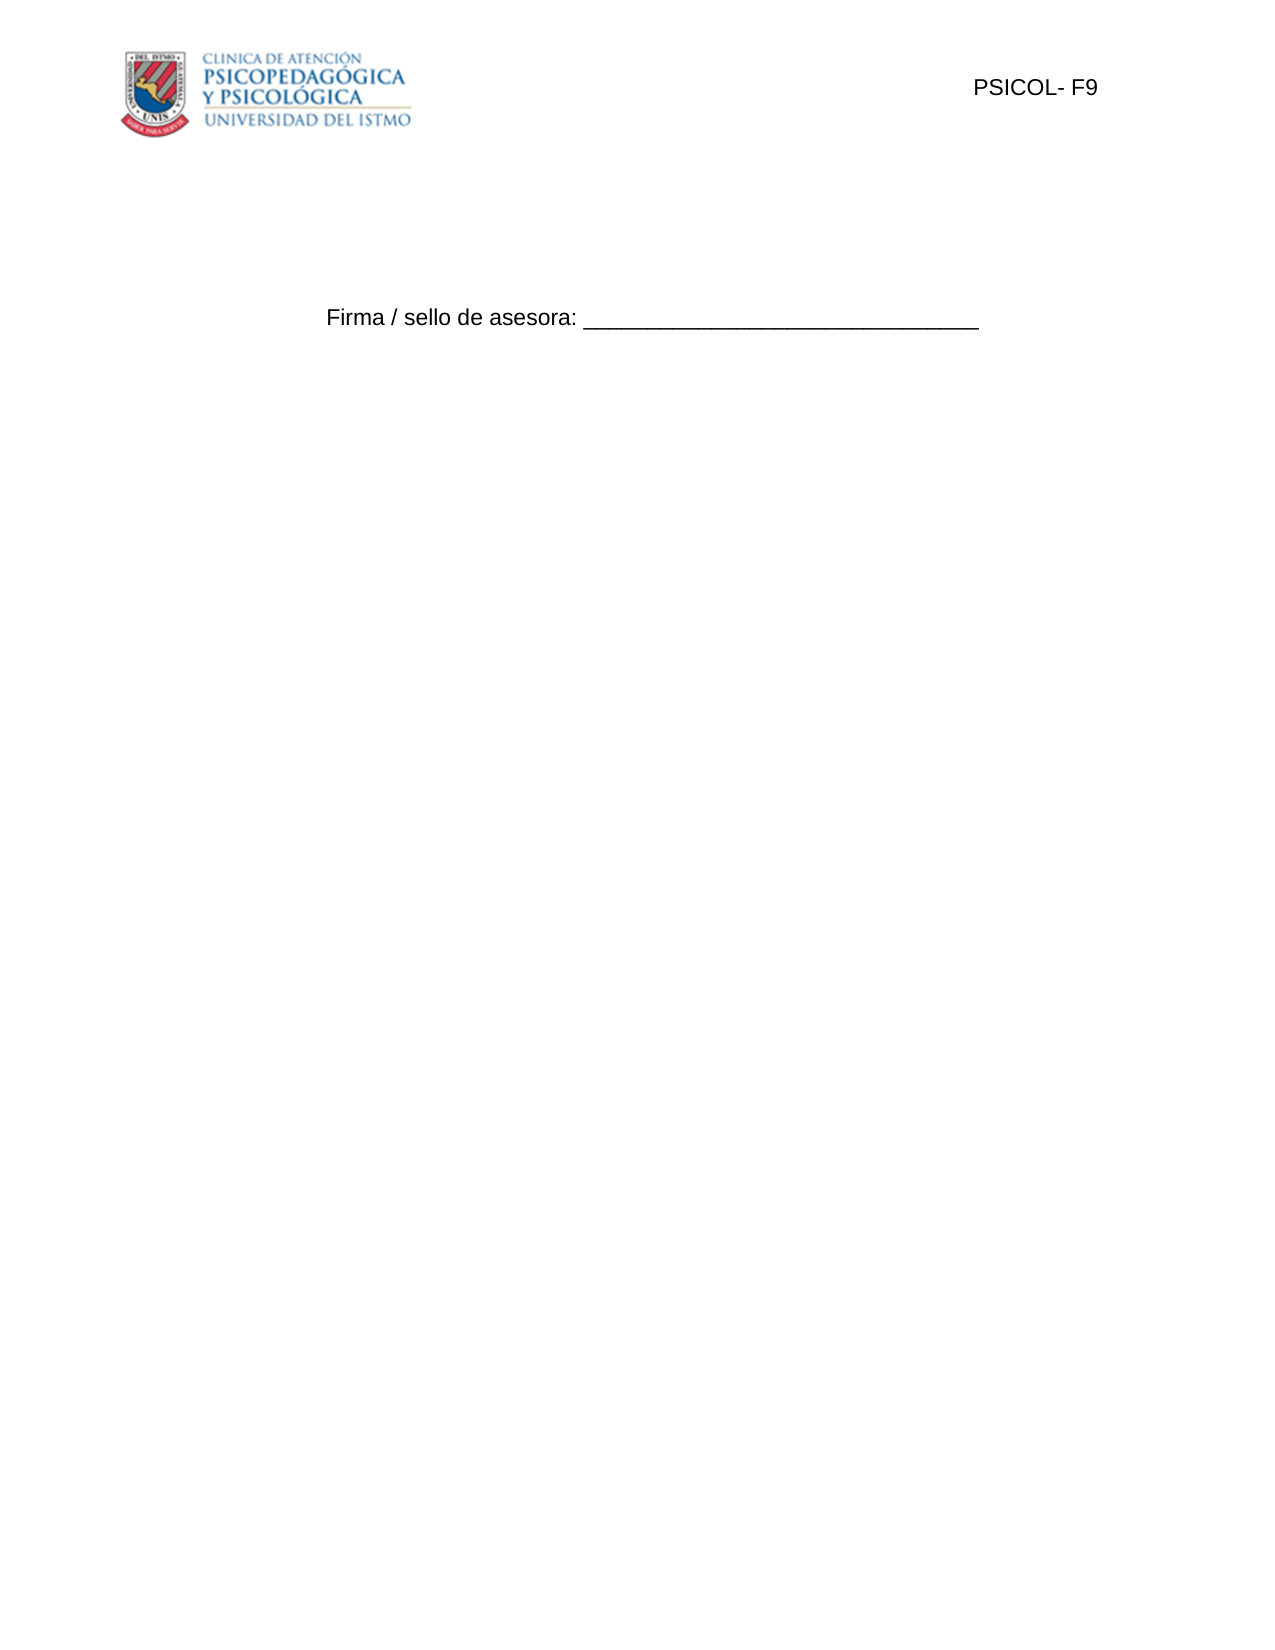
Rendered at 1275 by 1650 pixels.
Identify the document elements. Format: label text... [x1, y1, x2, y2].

text Firma / sello de asesora: _______________________________ [177, 304, 1127, 330]
picture [65, 20, 437, 148]
